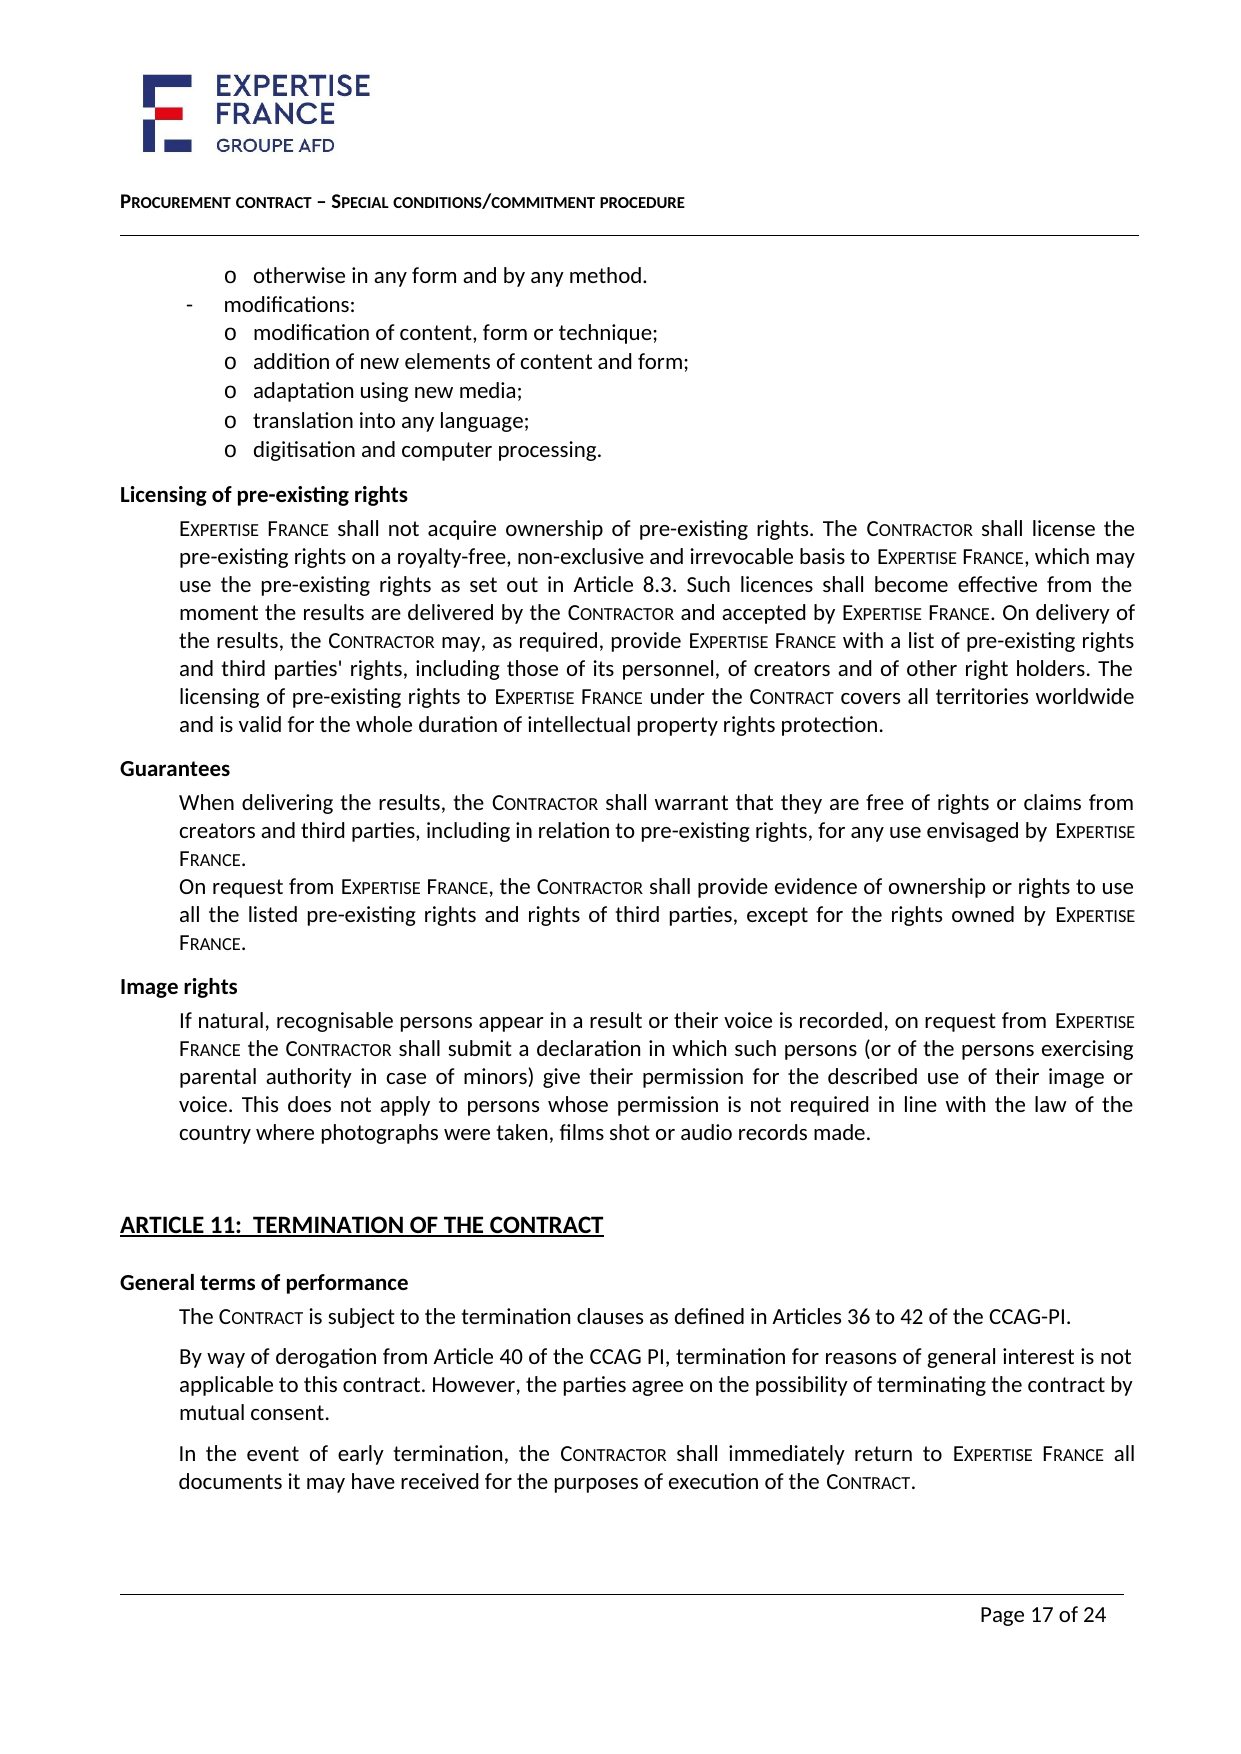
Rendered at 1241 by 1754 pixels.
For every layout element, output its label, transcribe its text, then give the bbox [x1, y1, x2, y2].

subtitle Guarantees [120, 751, 1135, 782]
text If natural, recognisable persons appear in a result or their voice is recorded, on request from Expertise France the Contractor shall submit a declaration in which such persons (or of the persons exercising parental authority in case of minors) give their permission for the described use of their image or voice. This does not apply to persons whose permission is not required in line with the law of the country where photographs were taken, films shot or audio records made. [179, 1006, 1135, 1146]
picture [120, 41, 397, 183]
text When delivering the results, the Contractor shall warrant that they are free of rights or claims from creators and third parties, including in relation to pre-existing rights, for any use envisaged by Expertise France. [179, 788, 1135, 872]
list adaptation using new media; [223, 377, 1135, 406]
list Termination of the contract [120, 1209, 1135, 1239]
list digitisation and computer processing. [223, 435, 1135, 464]
list modification of content, form or technique; [223, 318, 1135, 347]
subtitle General terms of performance [120, 1264, 1135, 1296]
subtitle Licensing of pre-existing rights [120, 477, 1135, 508]
text Expertise France shall not acquire ownership of pre-existing rights. The Contractor shall license the pre-existing rights on a royalty-free, non-exclusive and irrevocable basis to Expertise France, which may use the pre-existing rights as set out in Article 8.3. Such licences shall become effective from the moment the results are delivered by the Contractor and accepted by Expertise France. On delivery of the results, the Contractor may, as required, provide Expertise France with a list of pre-existing rights and third parties' rights, including those of its personnel, of creators and of other right holders. The licensing of pre-existing rights to Expertise France under the Contract covers all territories worldwide and is valid for the whole duration of intellectual property rights protection. [179, 514, 1135, 738]
list translation into any language; [223, 406, 1135, 435]
list addition of new elements of content and form; [223, 347, 1135, 377]
list otherwise in any form and by any method. [223, 261, 1135, 290]
subtitle Image rights [120, 969, 1135, 1000]
list In the event of early termination, the Contractor shall immediately return to Expertise France all documents it may have received for the purposes of execution of the Contract. [178, 1439, 1135, 1495]
text By way of derogation from Article 40 of the CCAG PI, termination for reasons of general interest is not applicable to this contract. However, the parties agree on the possibility of terminating the contract by mutual consent. [179, 1342, 1135, 1427]
list modifications: [186, 290, 1135, 318]
text The Contract is subject to the termination clauses as defined in Articles 36 to 42 of the CCAG-PI. [179, 1302, 1135, 1330]
text On request from Expertise France, the Contractor shall provide evidence of ownership or rights to use all the listed pre-existing rights and rights of third parties, except for the rights owned by Expertise France. [179, 872, 1135, 956]
